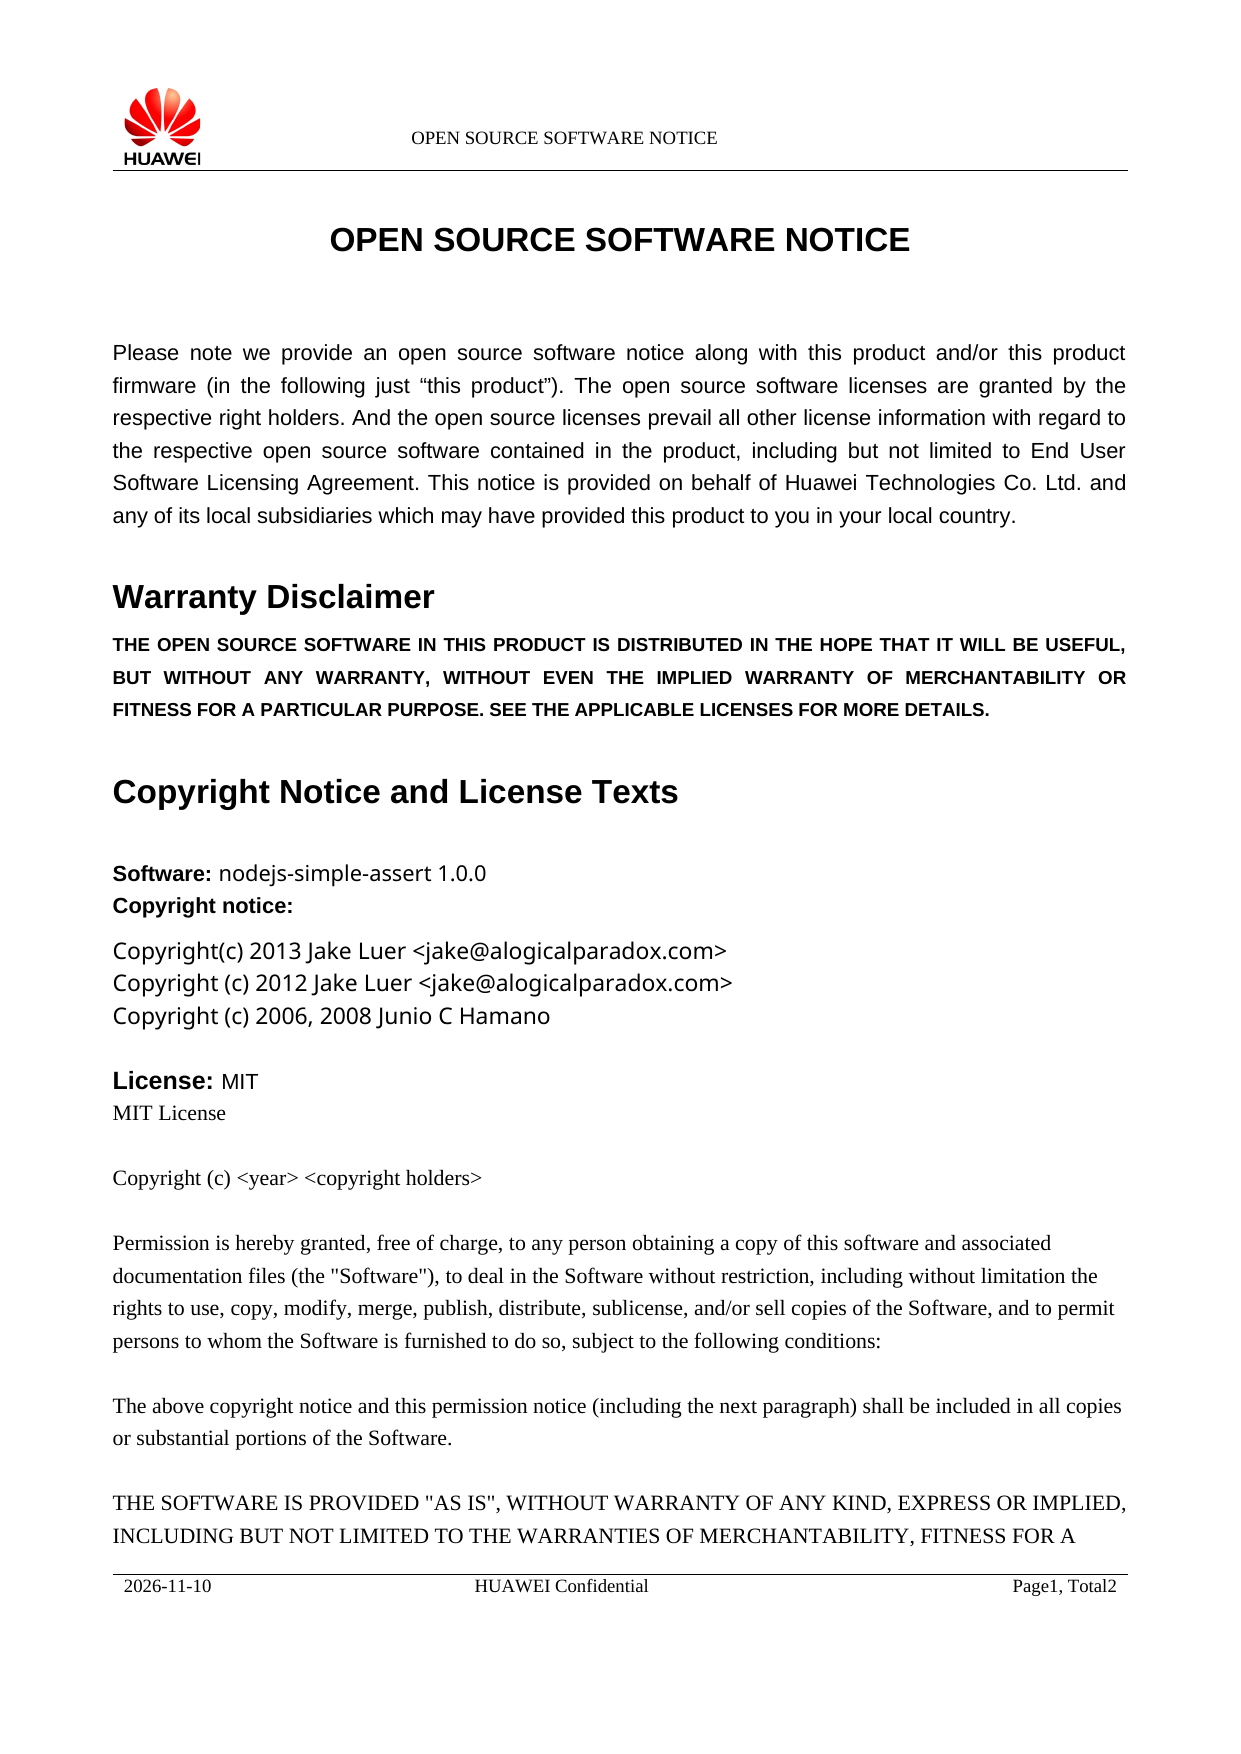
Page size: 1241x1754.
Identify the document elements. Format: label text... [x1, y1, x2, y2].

picture [124, 88, 201, 165]
text Please note we provide an open source software notice along with this product and/or this product firmware (in the following just “this product”). The open source software licenses are granted by the respective right holders. And the open source licenses prevail all other license information with regard to the respective open source software contained in the product, including but not limited to End User Software Licensing Agreement. This notice is provided on behalf of Huawei Technologies Co. Ltd. and any of its local subsidiaries which may have provided this product to you in your local country. [112, 336, 1128, 531]
text Copyright Notice and License Texts [112, 759, 1128, 824]
text Warranty Disclaimer [112, 564, 1128, 629]
text Copyright (c) 2006, 2008 Junio C Hamano [112, 999, 1128, 1064]
title Software: nodejs-simple-assert 1.0.0 [112, 856, 1128, 889]
text Copyright(c) 2013 Jake Luer <jake@alogicalparadox.com> Copyright (c) 2012 Jake Luer <jake@alogicalparadox.com> [112, 934, 1128, 999]
text OPEN SOURCE SOFTWARE NOTICE [112, 206, 1128, 271]
text License: MIT [112, 1064, 1128, 1096]
text The open source software in this product is distributed in the hope that it will be useful, but WITHOUT ANY WARRANTY, without even the implied warranty of MERCHANTABILITY or FITNESS FOR A PARTICULAR PURPOSE. See the applicable licenses for more details. [112, 629, 1128, 726]
text Copyright notice: [112, 889, 1128, 921]
